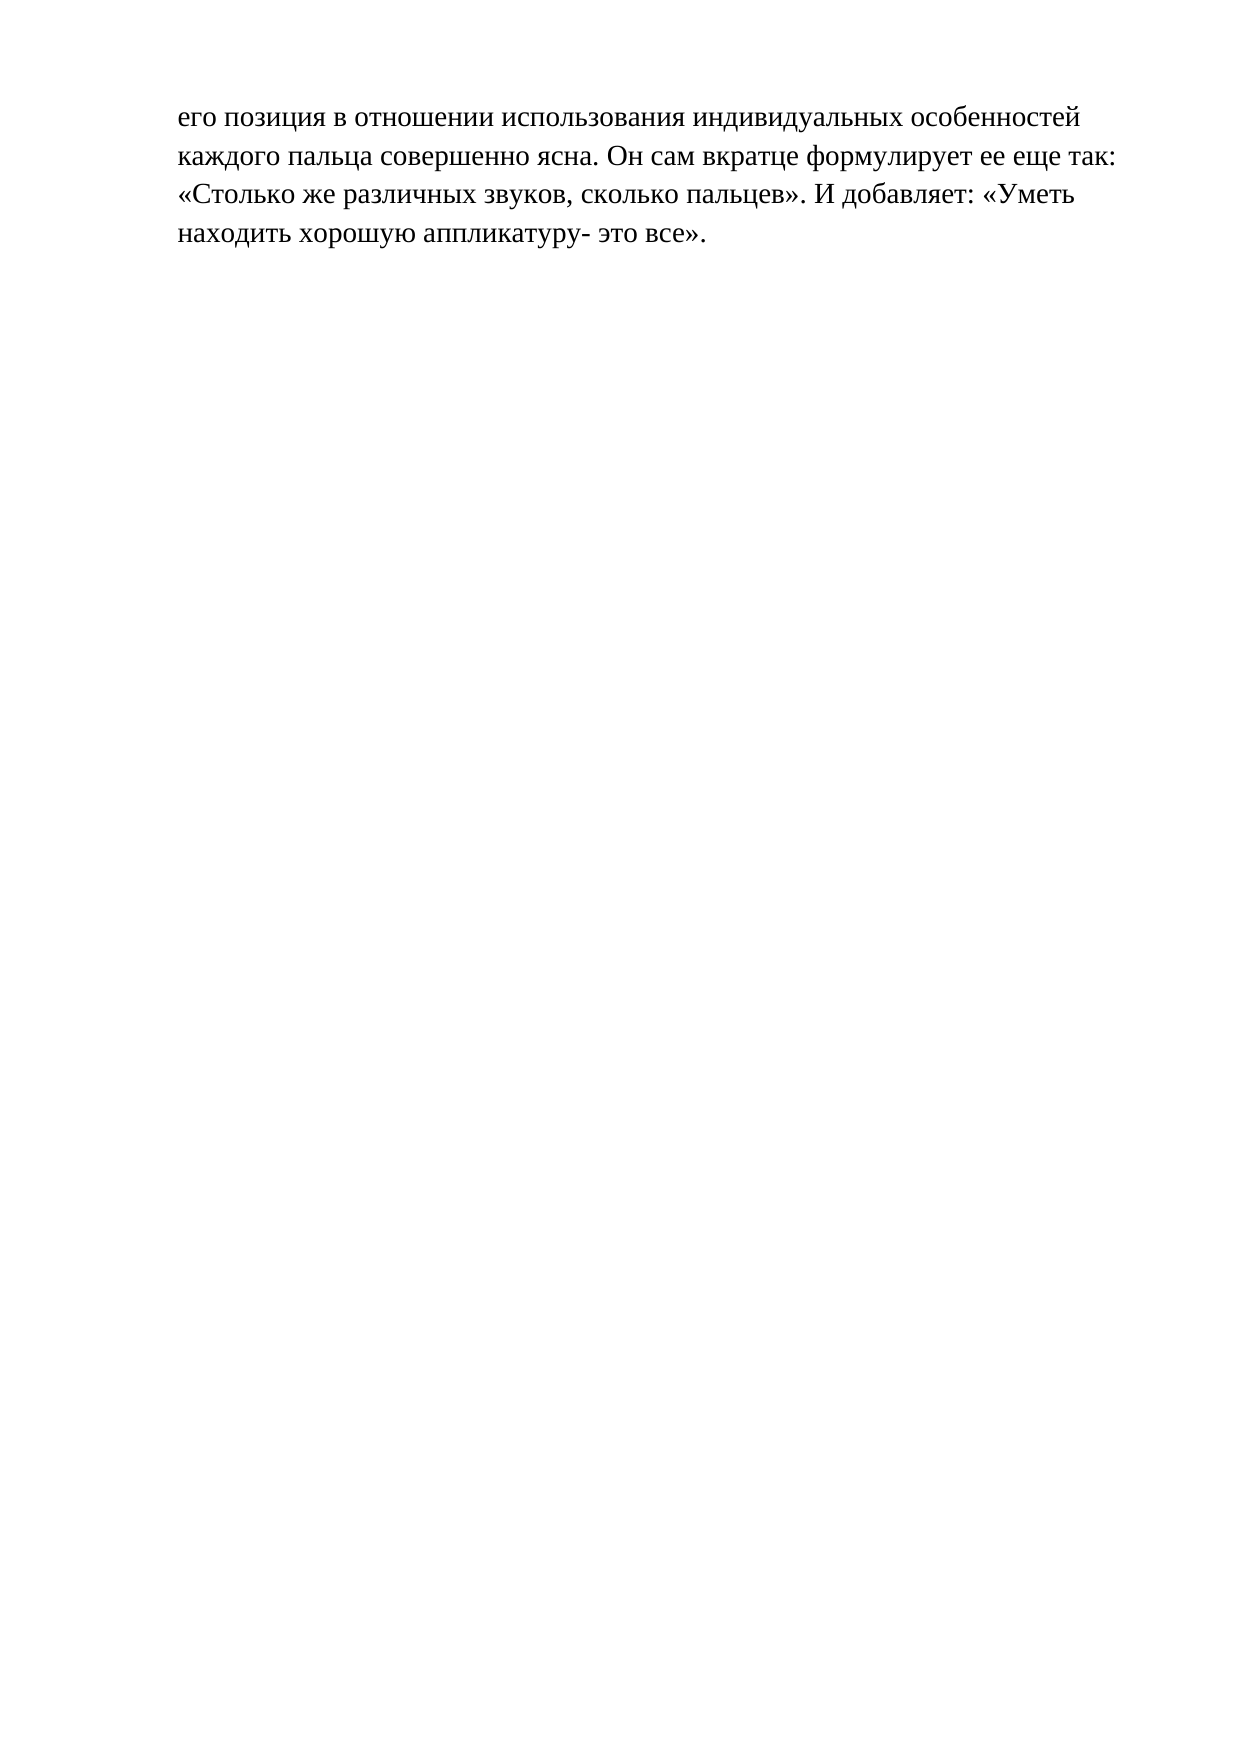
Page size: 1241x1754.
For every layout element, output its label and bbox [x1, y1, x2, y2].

text [177, 99, 1149, 249]
